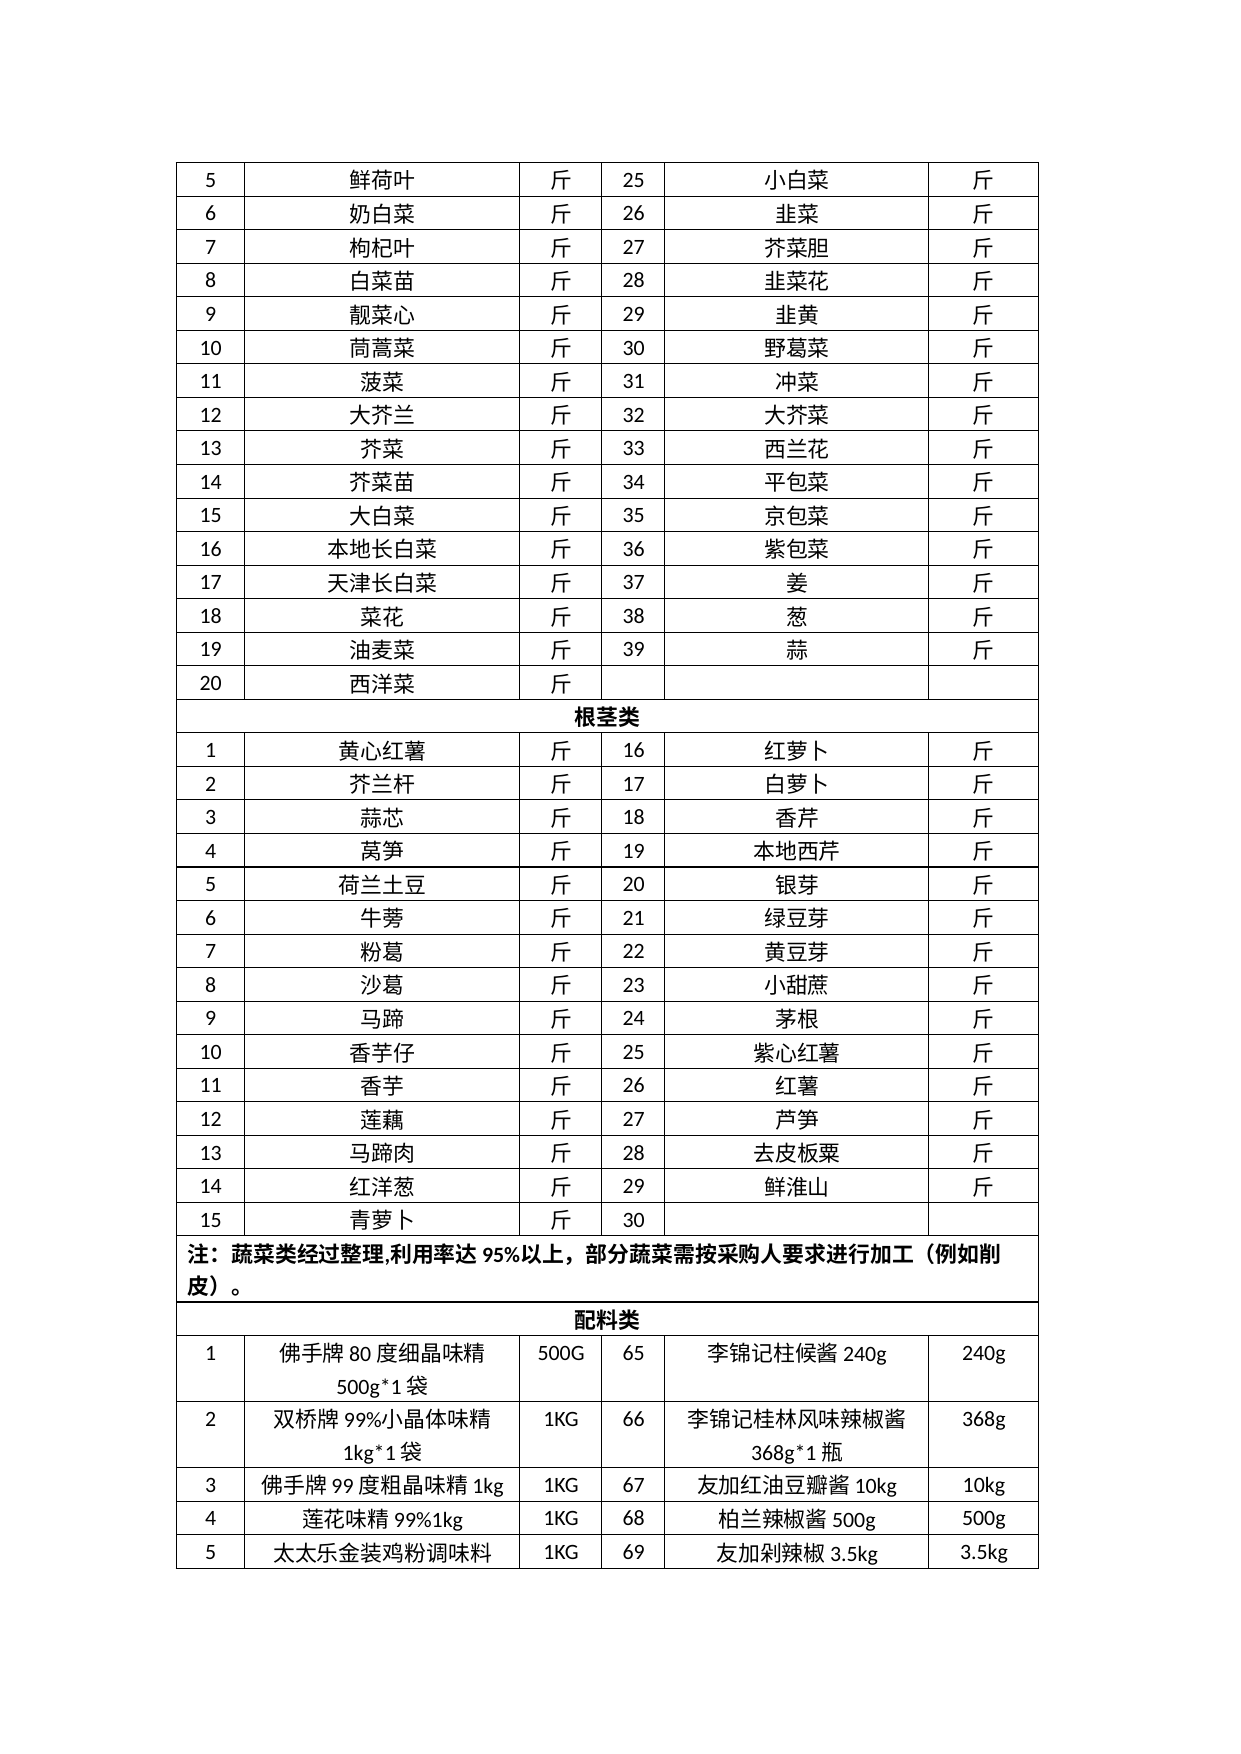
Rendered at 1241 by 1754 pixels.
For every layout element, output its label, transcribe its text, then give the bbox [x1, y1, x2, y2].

table_cell 1KG [520, 1402, 601, 1467]
table_cell 莲花味精99%1kg [245, 1502, 519, 1534]
table_cell 斤 [520, 767, 601, 799]
table_cell 27 [602, 230, 664, 263]
table_cell 李锦记桂林风味辣椒酱368g*1瓶 [665, 1402, 928, 1467]
table_cell 马蹄肉 [245, 1136, 519, 1168]
table_cell 韭黄 [665, 297, 928, 330]
table_cell 斤 [520, 398, 601, 430]
table_cell 7 [177, 230, 244, 263]
table_cell 33 [602, 431, 664, 464]
table_cell 8 [177, 264, 244, 296]
table_cell 斤 [520, 599, 601, 632]
table_cell 4 [177, 1502, 244, 1534]
table_cell 斤 [520, 901, 601, 933]
table_cell 斤 [929, 264, 1038, 296]
table_cell 斤 [929, 1002, 1038, 1034]
table_cell 白萝卜 [665, 767, 928, 799]
table_cell 配料类 [177, 1303, 1038, 1335]
table_cell 鲜淮山 [665, 1169, 928, 1202]
table_cell 大芥兰 [245, 398, 519, 430]
table_cell 斤 [929, 834, 1038, 866]
table_cell 紫心红薯 [665, 1035, 928, 1068]
table_cell 佛手牌99 度粗晶味精1kg [245, 1468, 519, 1501]
table_cell 斤 [520, 1169, 601, 1202]
table_cell 斤 [929, 230, 1038, 263]
table_cell 27 [602, 1102, 664, 1135]
table_cell 2 [177, 767, 244, 799]
table_cell 11 [177, 364, 244, 397]
table_cell 69 [602, 1535, 664, 1568]
table_cell 斤 [929, 163, 1038, 196]
table_cell 斤 [520, 834, 601, 866]
table_cell 26 [602, 1069, 664, 1101]
table_cell 67 [602, 1468, 664, 1501]
table_cell 斤 [520, 465, 601, 497]
table_cell 斤 [929, 1035, 1038, 1068]
table_cell 菜花 [245, 599, 519, 632]
table_cell 芥菜胆 [665, 230, 928, 263]
table_cell 30 [602, 331, 664, 363]
table_cell 斤 [929, 364, 1038, 397]
table_cell 葱 [665, 599, 928, 632]
table_cell 16 [177, 532, 244, 564]
table_cell 大芥菜 [665, 398, 928, 430]
table_cell 4 [177, 834, 244, 866]
table_cell 蒜芯 [245, 800, 519, 833]
table_cell 65 [602, 1336, 664, 1401]
table_cell 26 [602, 197, 664, 229]
table_cell 鲜荷叶 [245, 163, 519, 196]
table_cell 斤 [929, 968, 1038, 1001]
table_cell 32 [602, 398, 664, 430]
table_cell 斤 [520, 1102, 601, 1135]
table_cell 21 [602, 901, 664, 933]
table_cell [929, 666, 1038, 699]
table_cell 12 [177, 398, 244, 430]
table_cell 香芋 [245, 1069, 519, 1101]
table_cell 500g [929, 1502, 1038, 1534]
table_cell 5 [177, 868, 244, 900]
table_cell 斤 [520, 566, 601, 598]
table_cell 芦笋 [665, 1102, 928, 1135]
table_cell 莲藕 [245, 1102, 519, 1135]
table_cell 黄豆芽 [665, 935, 928, 967]
table_cell 17 [602, 767, 664, 799]
table_cell 斤 [520, 163, 601, 196]
table_cell 12 [177, 1102, 244, 1135]
table_cell 佛手牌80 度细晶味精 500g*1 袋 [245, 1336, 519, 1401]
table_cell 6 [177, 197, 244, 229]
table_cell 20 [177, 666, 244, 699]
table_cell 芥菜 [245, 431, 519, 464]
table_cell 斤 [929, 1102, 1038, 1135]
table_cell 斤 [520, 968, 601, 1001]
table_cell 天津长白菜 [245, 566, 519, 598]
table_cell 斤 [520, 935, 601, 967]
table_cell 太太乐金装鸡粉调味料1kg [245, 1535, 519, 1568]
table_cell 牛蒡 [245, 901, 519, 933]
table_cell 斤 [929, 1136, 1038, 1168]
table_cell 斤 [520, 431, 601, 464]
table_cell 5 [177, 163, 244, 196]
table_cell 18 [177, 599, 244, 632]
table_cell 斤 [929, 767, 1038, 799]
table_cell 1KG [520, 1535, 601, 1568]
table_cell 25 [602, 1035, 664, 1068]
table_cell 斤 [520, 733, 601, 766]
table_cell 240g [929, 1336, 1038, 1401]
table_cell 31 [602, 364, 664, 397]
table_cell 油麦菜 [245, 633, 519, 665]
table_cell 1KG [520, 1502, 601, 1534]
table_cell 斤 [520, 197, 601, 229]
table_cell 8 [177, 968, 244, 1001]
table_cell 莴笋 [245, 834, 519, 866]
table_cell 斤 [929, 532, 1038, 564]
table_cell 11 [177, 1069, 244, 1101]
table_cell 斤 [929, 800, 1038, 833]
table_cell 斤 [520, 1035, 601, 1068]
table_cell 去皮板粟 [665, 1136, 928, 1168]
table_cell 9 [177, 297, 244, 330]
table_cell 白菜苗 [245, 264, 519, 296]
table_cell 茅根 [665, 1002, 928, 1034]
table_cell 斤 [520, 297, 601, 330]
table_cell 36 [602, 532, 664, 564]
table_cell 斤 [929, 868, 1038, 900]
table_cell 30 [602, 1203, 664, 1235]
table_cell 红洋葱 [245, 1169, 519, 1202]
table_cell 斤 [929, 465, 1038, 497]
table_cell 斤 [929, 901, 1038, 933]
table_cell 菠菜 [245, 364, 519, 397]
table_cell 斤 [520, 499, 601, 531]
table_cell 沙葛 [245, 968, 519, 1001]
table_cell 西洋菜 [245, 666, 519, 699]
table_cell 斤 [520, 532, 601, 564]
table_cell 28 [602, 264, 664, 296]
table_cell 1 [177, 1336, 244, 1401]
table_cell 1 [177, 733, 244, 766]
table_cell 荷兰土豆 [245, 868, 519, 900]
table_cell 6 [177, 901, 244, 933]
table_cell 斤 [520, 800, 601, 833]
table_cell 冲菜 [665, 364, 928, 397]
table_cell 芥兰杆 [245, 767, 519, 799]
table_cell 1KG [520, 1468, 601, 1501]
table_cell 斤 [929, 599, 1038, 632]
table_cell 枸杞叶 [245, 230, 519, 263]
table_cell 香芋仔 [245, 1035, 519, 1068]
table_cell 7 [177, 935, 244, 967]
table_cell 15 [177, 1203, 244, 1235]
table_cell 青萝卜 [245, 1203, 519, 1235]
table_cell 13 [177, 431, 244, 464]
table_cell 红薯 [665, 1069, 928, 1101]
table_cell 39 [602, 633, 664, 665]
table_cell 友加剁辣椒3.5kg [665, 1535, 928, 1568]
table_cell 马蹄 [245, 1002, 519, 1034]
table_cell 19 [602, 834, 664, 866]
table_cell 斤 [929, 398, 1038, 430]
table_cell 10kg [929, 1468, 1038, 1501]
table_cell 银芽 [665, 868, 928, 900]
table_cell 斤 [929, 297, 1038, 330]
table_cell 本地长白菜 [245, 532, 519, 564]
table_cell 10 [177, 1035, 244, 1068]
table_cell 23 [602, 968, 664, 1001]
table_cell 斤 [929, 431, 1038, 464]
table_cell 3 [177, 1468, 244, 1501]
table_cell 35 [602, 499, 664, 531]
table_cell 14 [177, 465, 244, 497]
table_cell 韭菜花 [665, 264, 928, 296]
table_cell 李锦记柱候酱240g [665, 1336, 928, 1401]
table_cell 斤 [520, 331, 601, 363]
table_cell 34 [602, 465, 664, 497]
table_cell 大白菜 [245, 499, 519, 531]
table_cell 平包菜 [665, 465, 928, 497]
table_cell 5 [177, 1535, 244, 1568]
table_cell 绿豆芽 [665, 901, 928, 933]
table_cell 20 [602, 868, 664, 900]
table_cell 25 [602, 163, 664, 196]
table_cell 斤 [520, 264, 601, 296]
table_cell [602, 666, 664, 699]
table_cell 本地西芹 [665, 834, 928, 866]
table_cell 友加红油豆瓣酱10kg [665, 1468, 928, 1501]
table_cell 斤 [520, 230, 601, 263]
table_cell 9 [177, 1002, 244, 1034]
table_cell 斤 [929, 1169, 1038, 1202]
table_cell 姜 [665, 566, 928, 598]
table_cell 韭菜 [665, 197, 928, 229]
table_cell 粉葛 [245, 935, 519, 967]
table_cell [929, 1203, 1038, 1235]
table_cell 24 [602, 1002, 664, 1034]
table_cell 奶白菜 [245, 197, 519, 229]
table_cell 斤 [929, 566, 1038, 598]
table_cell 13 [177, 1136, 244, 1168]
table_cell 注：蔬菜类经过整理,利用率达95%以上，部分蔬菜需按采购人要求进行加工（例如削皮）。 [177, 1236, 1038, 1301]
table_cell 斤 [929, 331, 1038, 363]
table_cell 双桥牌99%小晶体味精 1kg*1 袋 [245, 1402, 519, 1467]
table_cell 368g [929, 1402, 1038, 1467]
table_cell 京包菜 [665, 499, 928, 531]
table_cell 10 [177, 331, 244, 363]
table_cell 斤 [520, 868, 601, 900]
table_cell 16 [602, 733, 664, 766]
table_cell 22 [602, 935, 664, 967]
table_cell 斤 [520, 364, 601, 397]
table_cell 3.5kg [929, 1535, 1038, 1568]
table_cell 斤 [520, 1203, 601, 1235]
table_cell 西兰花 [665, 431, 928, 464]
table_cell 蒜 [665, 633, 928, 665]
table_cell 芥菜苗 [245, 465, 519, 497]
table_cell 18 [602, 800, 664, 833]
table_cell 斤 [929, 499, 1038, 531]
table_cell 香芹 [665, 800, 928, 833]
table_cell 斤 [520, 1069, 601, 1101]
table_cell 小甜蔗 [665, 968, 928, 1001]
table_cell 29 [602, 1169, 664, 1202]
table_cell 15 [177, 499, 244, 531]
table_cell 红萝卜 [665, 733, 928, 766]
table_cell 小白菜 [665, 163, 928, 196]
table_cell 3 [177, 800, 244, 833]
table_cell 茼蒿菜 [245, 331, 519, 363]
table_cell 黄心红薯 [245, 733, 519, 766]
table_cell 37 [602, 566, 664, 598]
table_cell 斤 [929, 733, 1038, 766]
table_cell 斤 [929, 1069, 1038, 1101]
table_cell 靓菜心 [245, 297, 519, 330]
table_cell 斤 [520, 633, 601, 665]
table_cell [665, 666, 928, 699]
table_cell [665, 1203, 928, 1235]
table_cell 紫包菜 [665, 532, 928, 564]
table_cell 根茎类 [177, 700, 1038, 732]
table_cell 68 [602, 1502, 664, 1534]
table_cell 500G [520, 1336, 601, 1401]
table_cell 斤 [929, 197, 1038, 229]
table_cell 29 [602, 297, 664, 330]
table_cell 2 [177, 1402, 244, 1467]
table_cell 斤 [520, 1002, 601, 1034]
table_cell 19 [177, 633, 244, 665]
table_cell 斤 [520, 1136, 601, 1168]
table_cell 斤 [520, 666, 601, 699]
table_cell 斤 [929, 935, 1038, 967]
table_cell 17 [177, 566, 244, 598]
table_cell 14 [177, 1169, 244, 1202]
table_cell 28 [602, 1136, 664, 1168]
table_cell 柏兰辣椒酱500g [665, 1502, 928, 1534]
table_cell 66 [602, 1402, 664, 1467]
table_cell 38 [602, 599, 664, 632]
table_cell 野葛菜 [665, 331, 928, 363]
table_cell 斤 [929, 633, 1038, 665]
